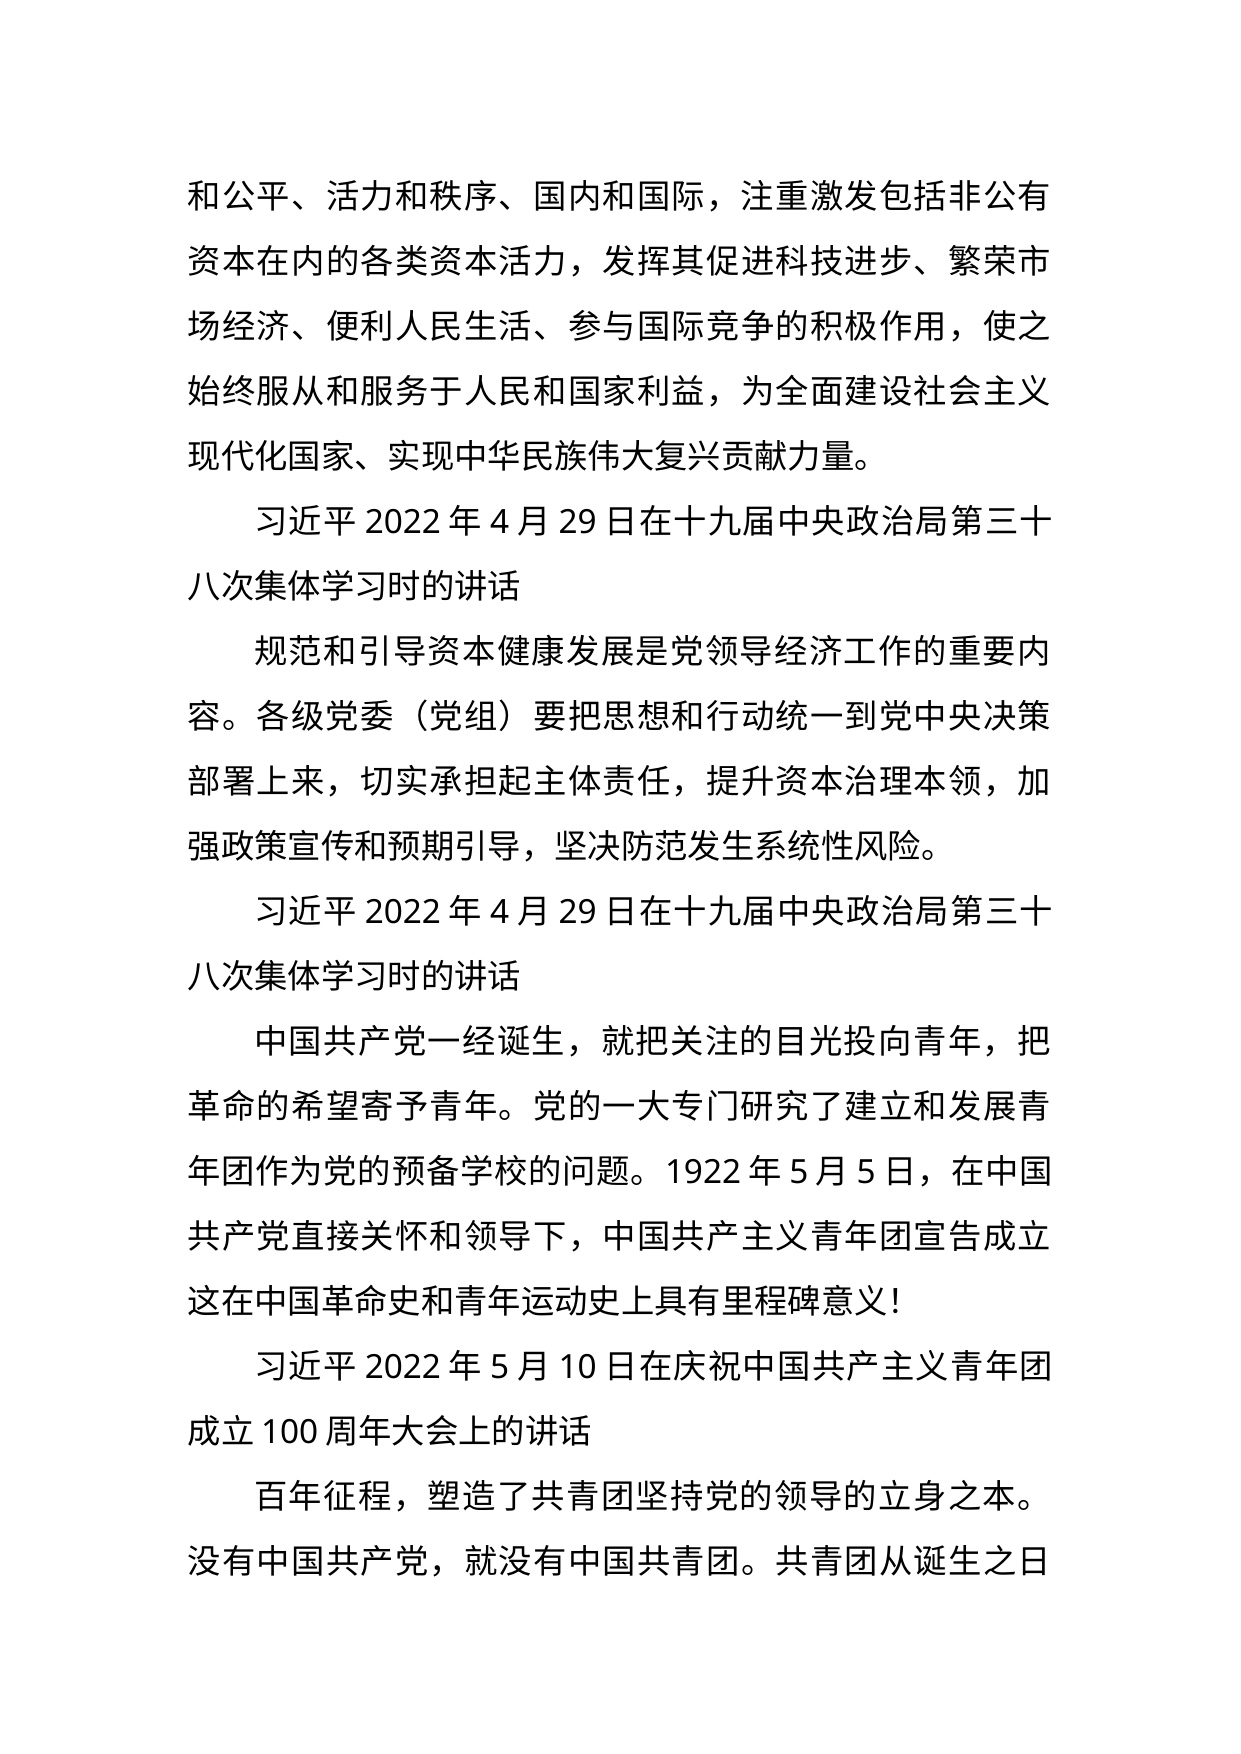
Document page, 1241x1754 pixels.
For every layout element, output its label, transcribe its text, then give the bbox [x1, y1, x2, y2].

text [187, 162, 1053, 487]
text 中国共产党一经诞生，就把关注的目光投向青年，把革命的希望寄予青年。党的一大专门研究了建立和发展青年团作为党的预备学校的问题。1922年5月5日，在中国共产党直接关怀和领导下，中国共产主义青年团宣告成立。这在中国革命史和青年运动史上具有里程碑意义！ [187, 1007, 1053, 1332]
text 习近平2022年5月10日在庆祝中国共产主义青年团成立100周年大会上的讲话 [187, 1332, 1053, 1462]
text 规范和引导资本健康发展是党领导经济工作的重要内容。各级党委（党组）要把思想和行动统一到党中央决策部署上来，切实承担起主体责任，提升资本治理本领，加强政策宣传和预期引导，坚决防范发生系统性风险。 [187, 617, 1053, 877]
text 习近平2022年4月29日在十九届中央政治局第三十八次集体学习时的讲话 [187, 487, 1053, 617]
text 习近平2022年4月29日在十九届中央政治局第三十八次集体学习时的讲话 [187, 877, 1053, 1007]
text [187, 1462, 1053, 1592]
